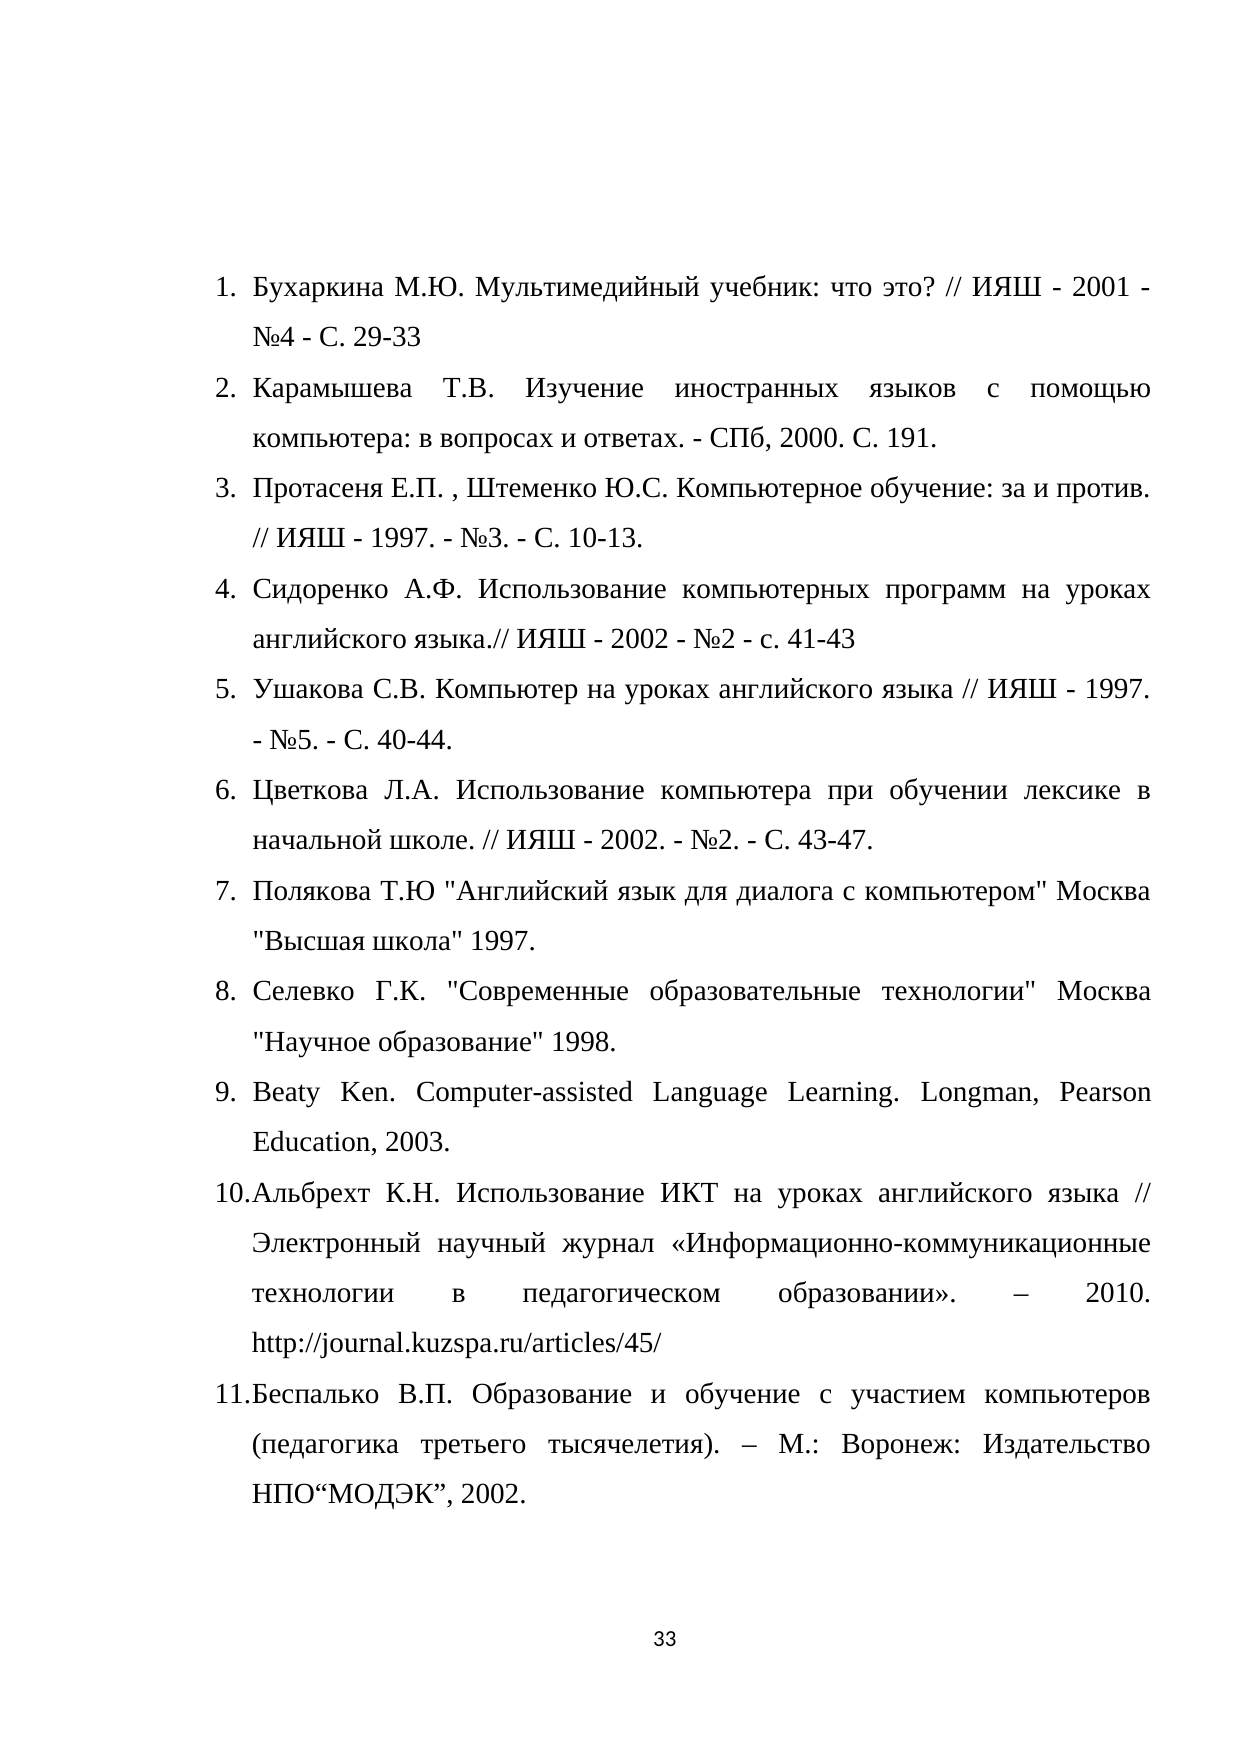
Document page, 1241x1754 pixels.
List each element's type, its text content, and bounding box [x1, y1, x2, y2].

list Альбрехт К.Н. Использование ИКТ на уроках английского языка // Электронный научный журнал «Информационно-коммуникационные технологии в педагогическом образовании». – 2010. http://journal.kuzspa.ru/articles/45/ [214, 1175, 1152, 1359]
list Беспалько В.П. Образование и обучение с участием компьютеров (педагогика третьего тысячелетия). – М.: Воронеж: Издательство НПО“МОДЭК”, 2002. [214, 1376, 1152, 1510]
list Карамышева Т.В. Изучение иностранных языков с помощью компьютера: в вопросах и ответах. - СПб, 2000. С. 191. [215, 370, 1152, 453]
list Сидоренко А.Ф. Использование компьютерных программ на уроках английского языка.// ИЯШ - 2002 - №2 - с. 41-43 [215, 571, 1152, 655]
list Полякова Т.Ю "Английский язык для диалога с компьютером" Москва "Высшая школа" 1997. [215, 873, 1152, 957]
list Бухаркина М.Ю. Мультимедийный учебник: что это? // ИЯШ - 2001 - №4 - С. 29-33 [215, 269, 1152, 353]
list Цветкова Л.А. Использование компьютера при обучении лексике в начальной школе. // ИЯШ - 2002. - №2. - С. 43-47. [215, 772, 1152, 856]
list Селевко Г.К. "Современные образовательные технологии" Москва "Научное образование" 1998. [215, 973, 1152, 1057]
list Протасеня Е.П. , Штеменко Ю.С. Компьютерное обучение: за и против. // ИЯШ - 1997. - №3. - С. 10-13. [215, 470, 1152, 554]
list Beaty Ken. Computer-assisted Language Learning. Longman, Pearson Education, 2003. [215, 1074, 1152, 1158]
list Ушакова С.В. Компьютер на уроках английского языка // ИЯШ - 1997. - №5. - С. 40-44. [215, 672, 1152, 755]
